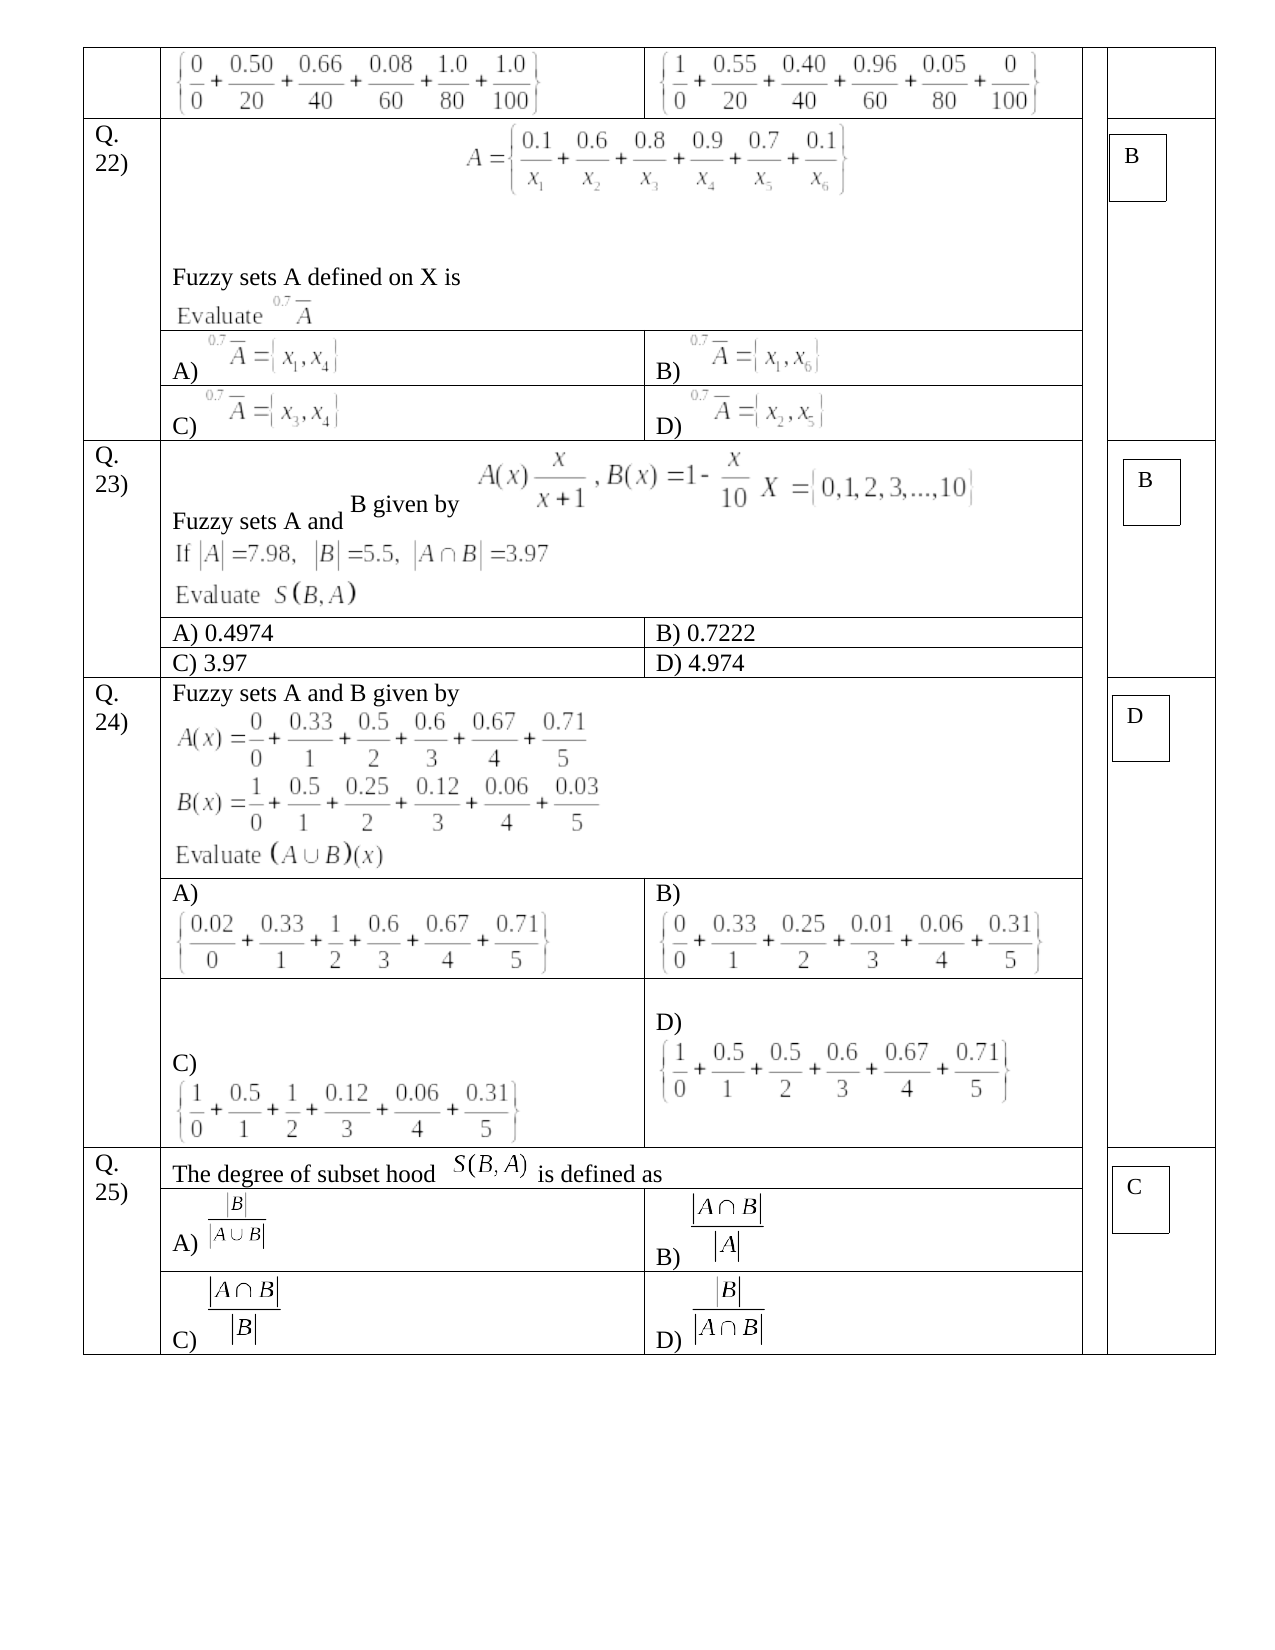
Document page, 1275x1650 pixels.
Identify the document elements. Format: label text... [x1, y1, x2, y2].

table_cell C) [161, 48, 644, 118]
table_cell [1108, 441, 1215, 677]
table_cell Q. 23) [84, 441, 160, 677]
table_cell D) 4.974 [645, 648, 1082, 677]
table_cell C) [161, 386, 644, 439]
table_cell [1108, 119, 1215, 439]
table_cell B) [645, 331, 1082, 384]
table_cell B) [645, 1189, 1082, 1271]
table_cell A) [161, 331, 644, 384]
table_cell The degree of subset hood is defined as [161, 1148, 1082, 1188]
table_cell Fuzzy sets A defined on X is [161, 119, 1082, 330]
table_cell Fuzzy sets A and B given by [161, 441, 1082, 617]
table_cell B) [645, 879, 1082, 977]
table_cell A) [161, 879, 644, 977]
table_cell C) 3.97 [161, 648, 644, 677]
table_cell D) [645, 979, 1082, 1147]
table_cell C) [161, 1272, 644, 1354]
table_cell D) [645, 386, 1082, 439]
table_cell C) [161, 979, 644, 1147]
table_cell A) [161, 1189, 644, 1271]
table_cell Fuzzy sets A and B given by [161, 678, 1082, 877]
table_cell Q. 24) [84, 678, 160, 1147]
table_cell Q. 22) [84, 119, 160, 439]
table_cell [1108, 678, 1215, 1147]
table_cell A) 0.4974 [161, 618, 644, 647]
table_cell Q. 25) [84, 1148, 160, 1354]
table_cell B) 0.7222 [645, 618, 1082, 647]
table_cell [1108, 1148, 1215, 1354]
table_cell D) [645, 48, 1082, 118]
table_cell D) [645, 1272, 1082, 1354]
